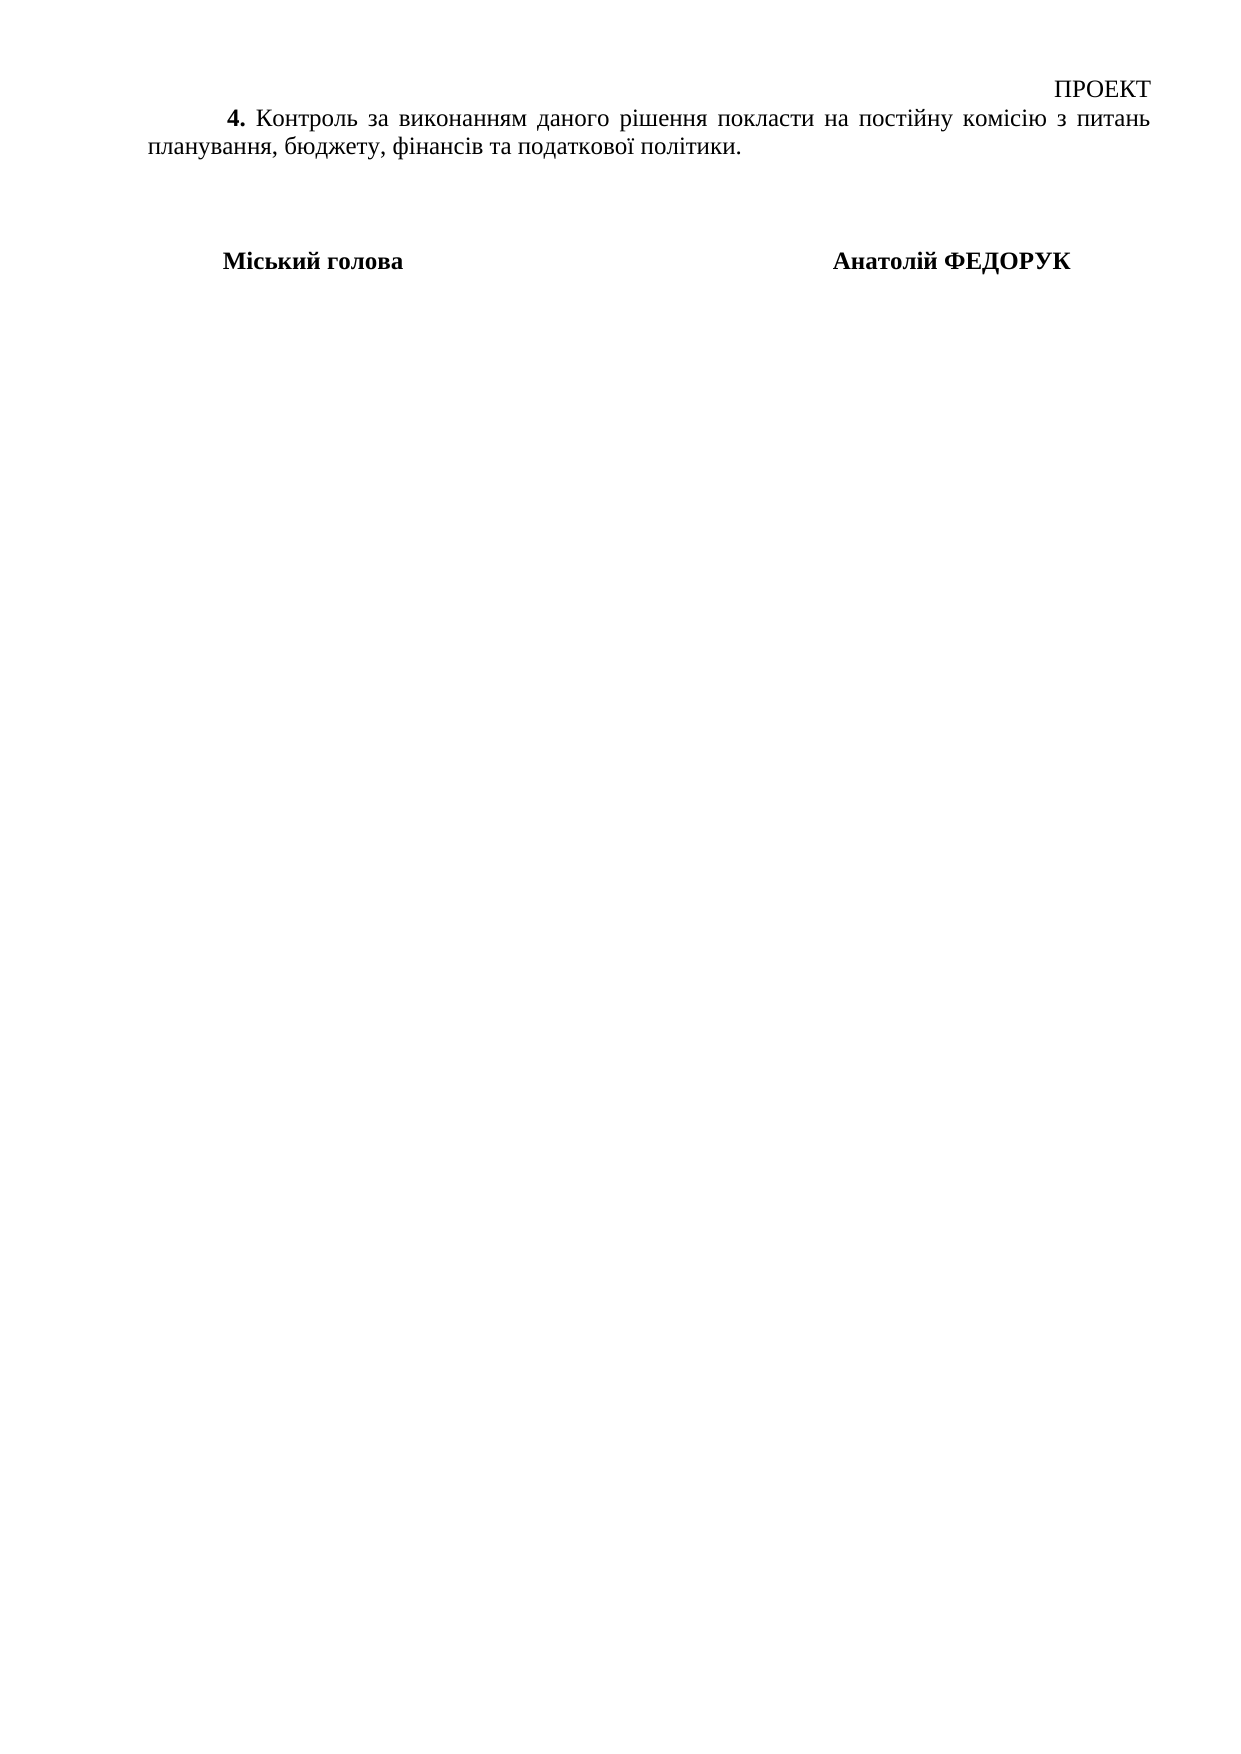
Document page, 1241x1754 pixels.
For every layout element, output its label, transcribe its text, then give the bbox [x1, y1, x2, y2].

text 4. Контроль за виконанням даного рішення покласти на постійну комісію з питань планування, бюджету, фінансів та податкової політики. [148, 103, 1152, 160]
text Міський голова Анатолій ФЕДОРУК [148, 246, 1152, 275]
